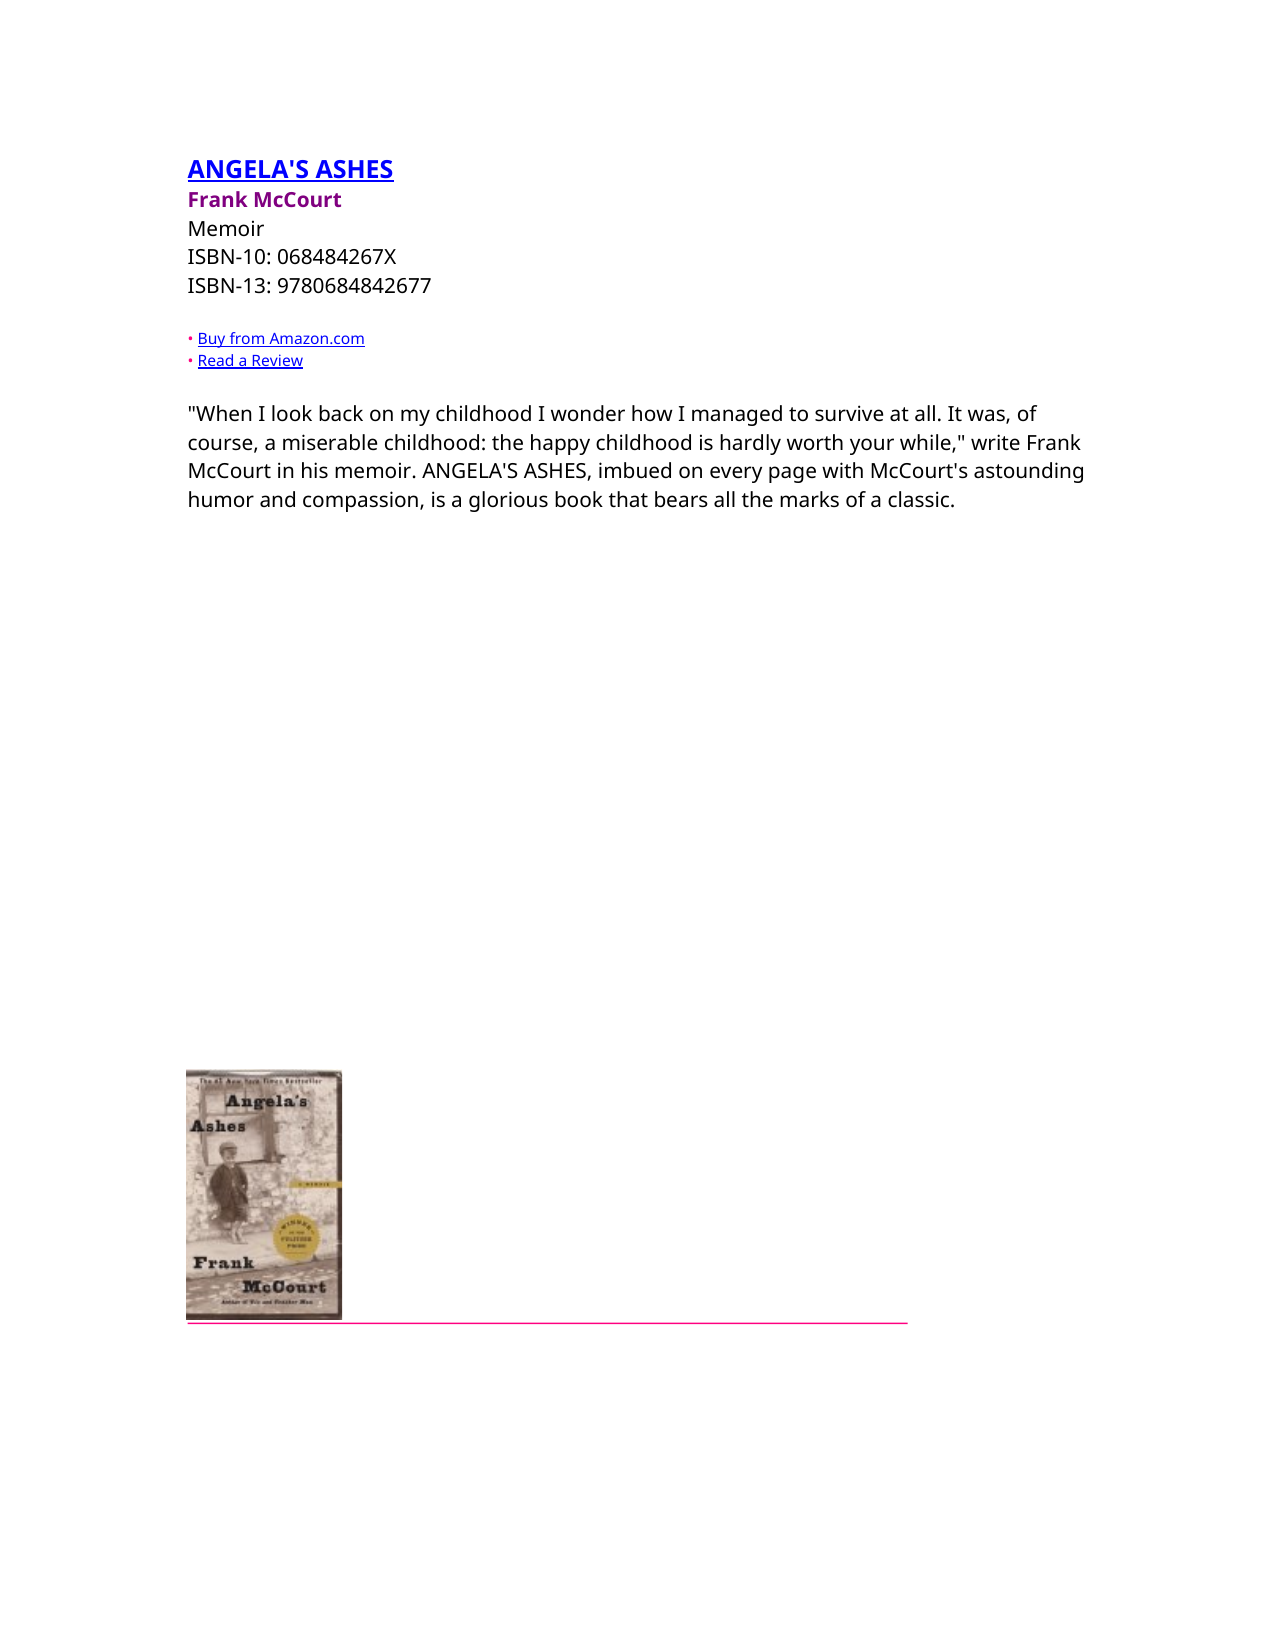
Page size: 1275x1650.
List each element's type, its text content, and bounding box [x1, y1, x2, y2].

picture [186, 1069, 343, 1320]
table_cell [186, 1321, 1095, 1353]
table_cell ANGELA'S ASHES Frank McCourt Memoir ISBN-10: 068484267X ISBN-13: 9780684842677 • Buy from Amazon.com • Read a Review "When I look back on my childhood I wonder how I managed to survive at all. It was, of course, a miserable childhood: the happy childhood is hardly worth your while," write Frank McCourt in his memoir. ANGELA'S ASHES, imbued on every page with McCourt's astounding humor and compassion, is a glorious book that bears all the marks of a classic. [186, 150, 1095, 1321]
